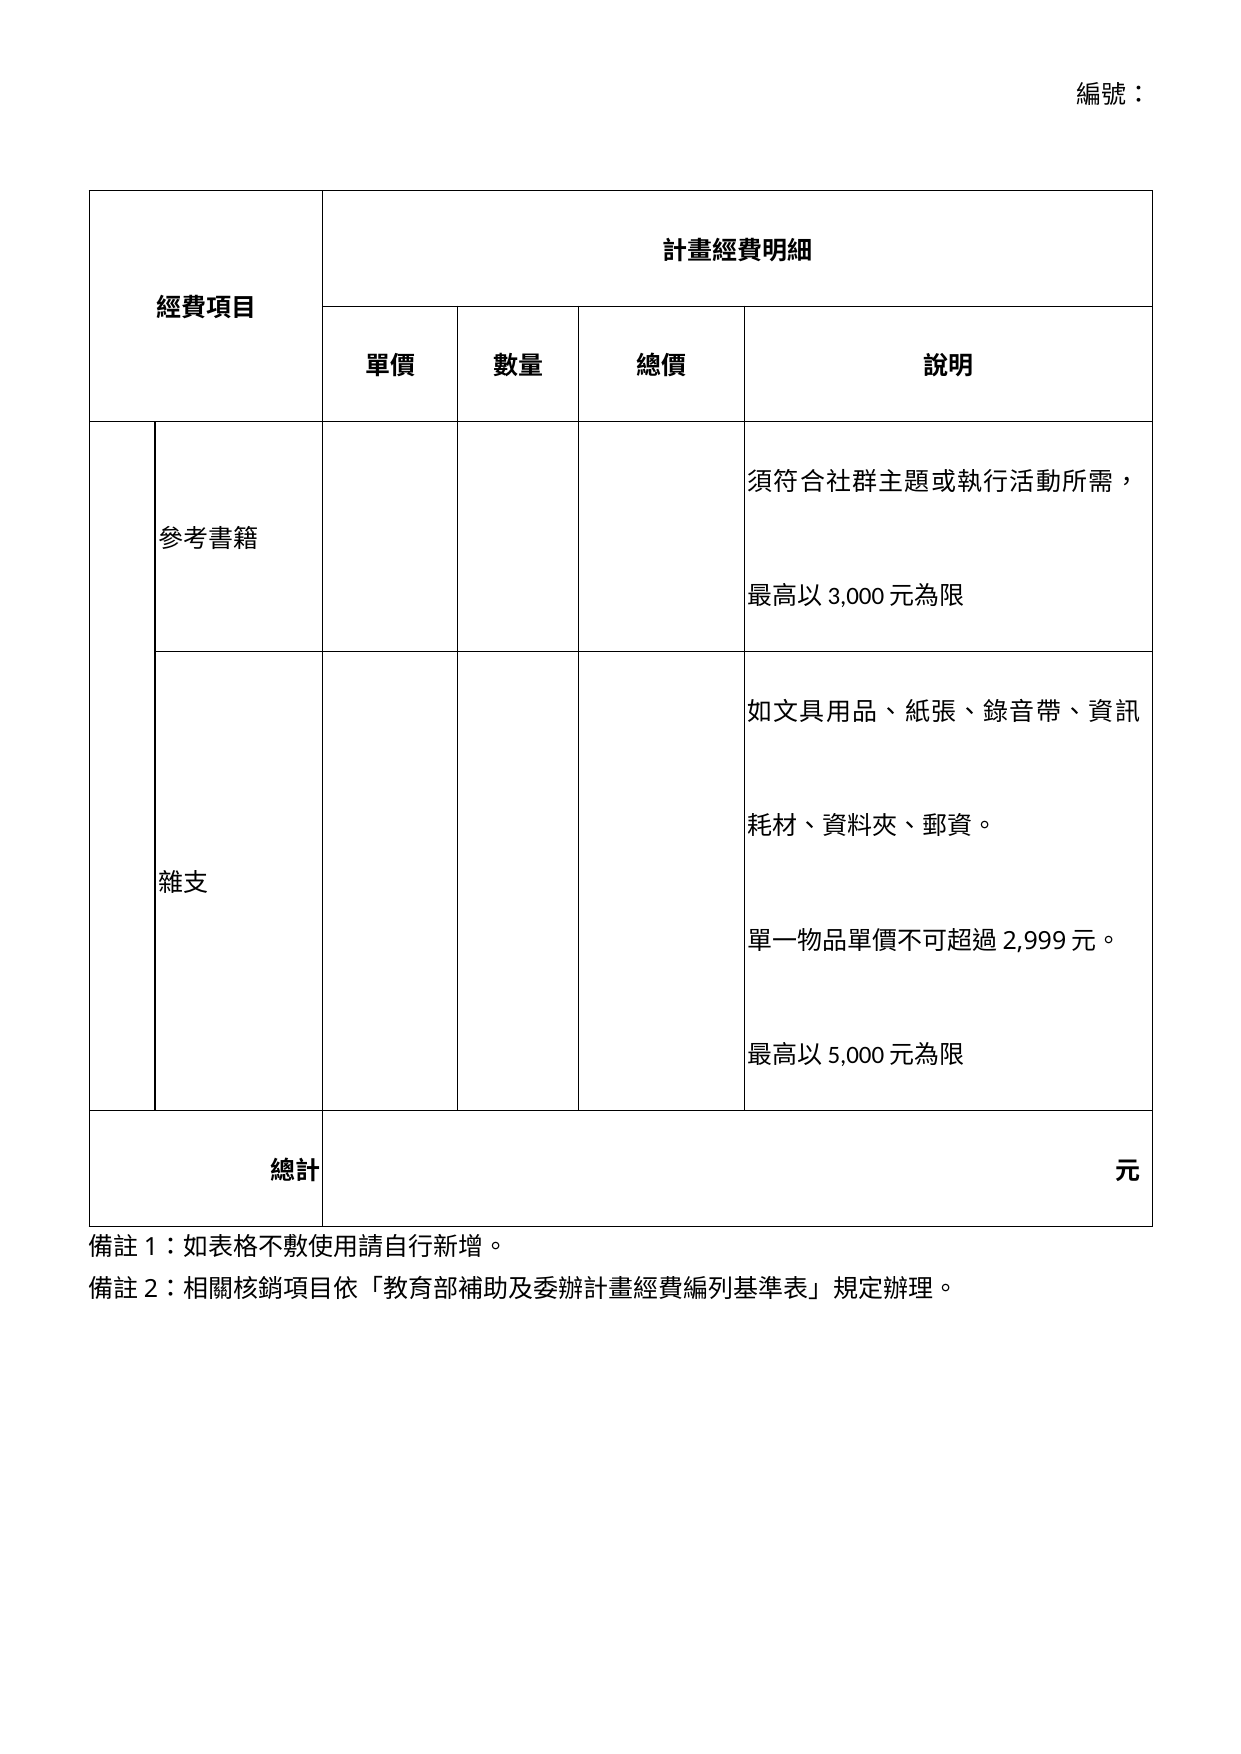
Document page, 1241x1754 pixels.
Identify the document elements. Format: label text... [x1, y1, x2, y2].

table_cell [323, 652, 457, 1110]
table_cell [579, 422, 744, 651]
table_cell [458, 422, 578, 651]
table_cell 總計 [90, 1111, 322, 1226]
table_cell 參考書籍 [156, 422, 322, 651]
table_cell 如文具用品、紙張、錄音帶、資訊耗材、資料夾、郵資。 單一物品單價不可超過2,999元。 最高以5,000元為限 [745, 652, 1152, 1110]
table_cell [579, 652, 744, 1110]
table_cell 須符合社群主題或執行活動所需，最高以3,000元為限 [745, 422, 1152, 651]
table_cell 元 [323, 1111, 1152, 1226]
table_cell 總價 [579, 307, 744, 421]
table_cell 雜支 [156, 652, 322, 1110]
table_header 計畫經費明細 [323, 191, 1152, 306]
table_header 經費項目 [90, 191, 322, 421]
table_cell [323, 422, 457, 651]
table_cell 數量 [458, 307, 578, 421]
table_cell 單價 [323, 307, 457, 421]
text 備註1：如表格不敷使用請自行新增。 [89, 1227, 1152, 1263]
text 備註2：相關核銷項目依「教育部補助及委辦計畫經費編列基準表」規定辦理。 [89, 1268, 1152, 1304]
table_cell 說明 [745, 307, 1152, 421]
table_cell [458, 652, 578, 1110]
